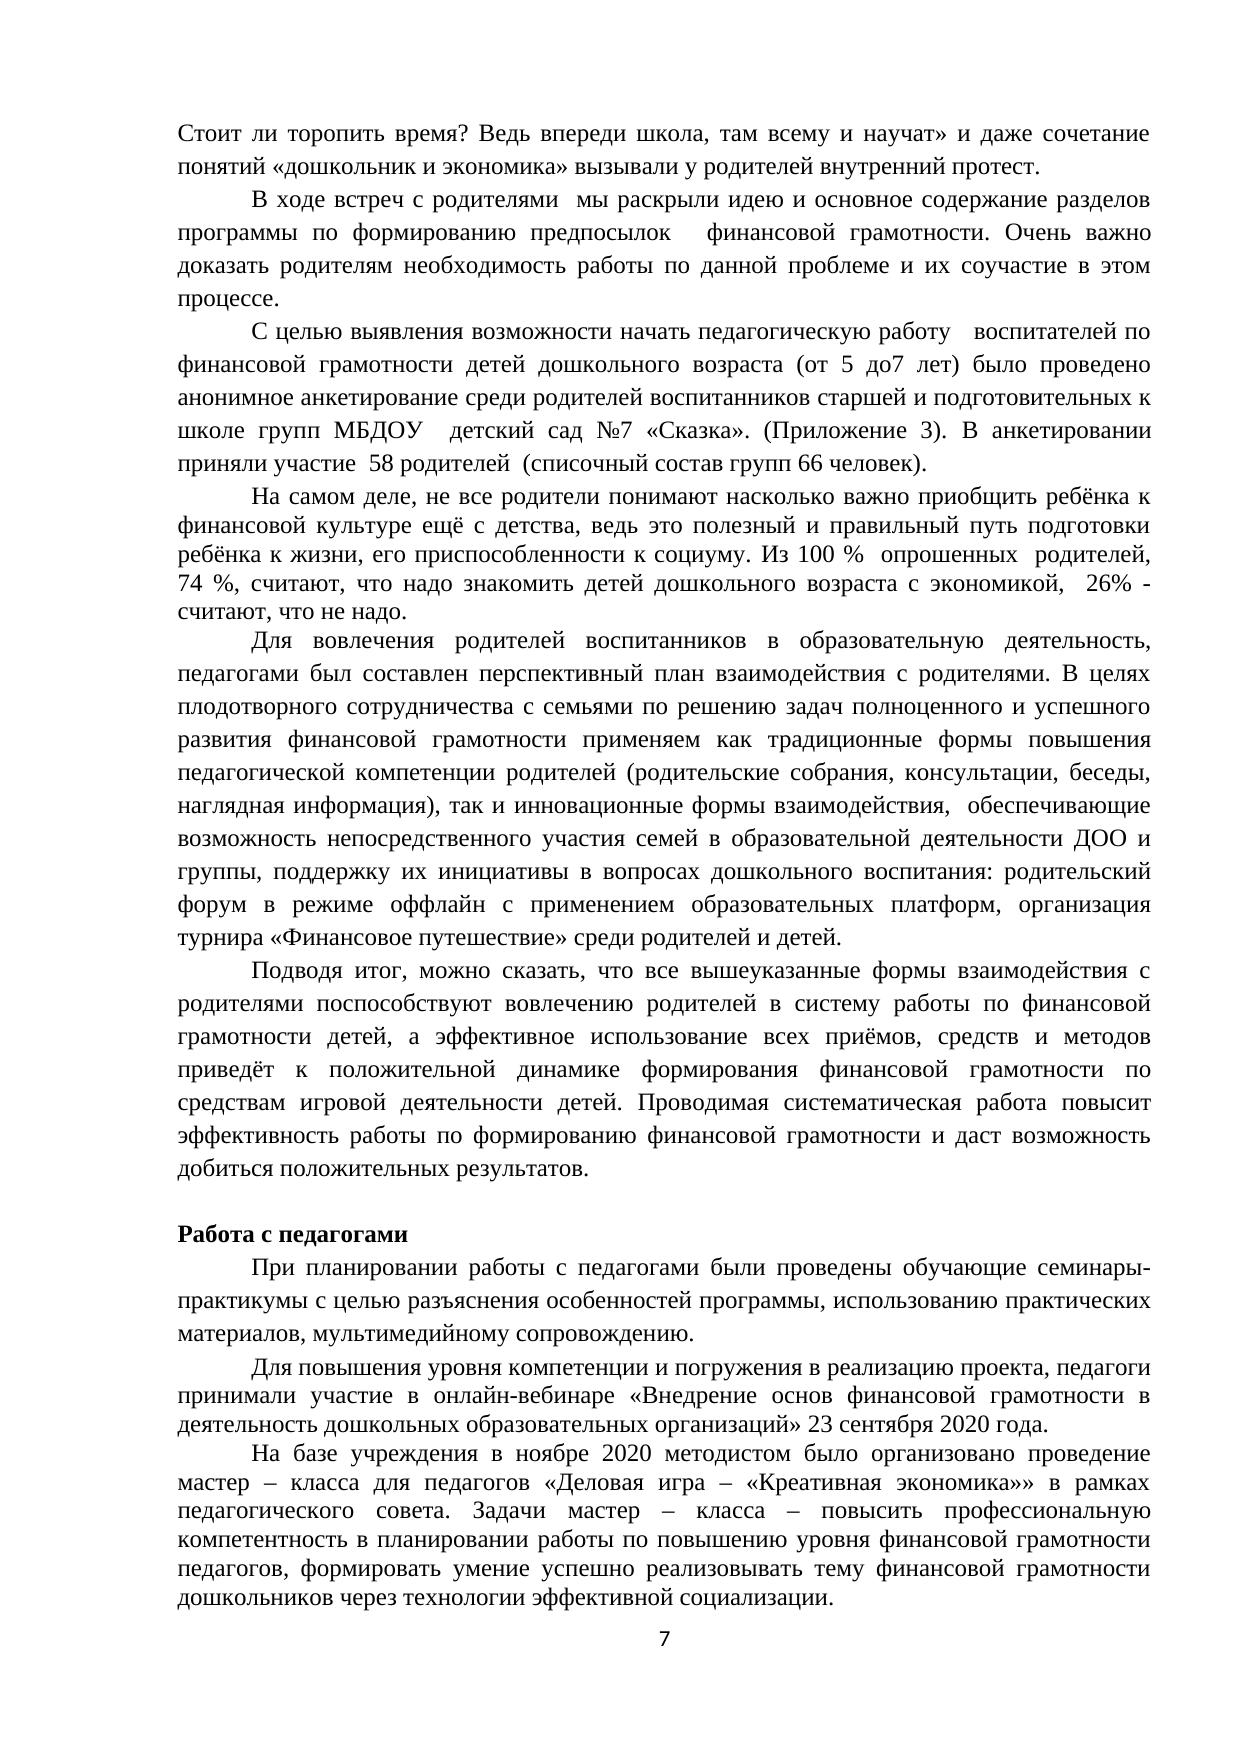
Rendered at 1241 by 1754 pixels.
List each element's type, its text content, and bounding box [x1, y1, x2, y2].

text С целью выявления возможности начать педагогическую работу воспитателей по финансовой грамотности детей дошкольного возраста (от 5 до7 лет) было проведено анонимное анкетирование среди родителей воспитанников старшей и подготовительных к школе групп МБДОУ детский сад №7 «Сказка». (Приложение 3). В анкетировании приняли участие 58 родителей (списочный состав групп 66 человек). [177, 316, 1152, 477]
text Подводя итог, можно сказать, что все вышеуказанные формы взаимодействия с родителями поспособствуют вовлечению родителей в систему работы по финансовой грамотности детей, а эффективное использование всех приёмов, средств и методов приведёт к положительной динамике формирования финансовой грамотности по средствам игровой деятельности детей. Проводимая систематическая работа повысит эффективность работы по формированию финансовой грамотности и даст возможность добиться положительных результатов. [177, 955, 1152, 1182]
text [177, 118, 1152, 180]
text Работа с педагогами [177, 1219, 1152, 1248]
text В ходе встреч с родителями мы раскрыли идею и основное содержание разделов программы по формированию предпосылок финансовой грамотности. Очень важно доказать родителям необходимость работы по данной проблеме и их соучастие в этом процессе. [177, 184, 1152, 312]
text При планировании работы с педагогами были проведены обучающие семинары-практикумы с целью разъяснения особенностей программы, использованию практических материалов, мультимедийному сопровождению. [177, 1252, 1152, 1347]
text На самом деле, не все родители понимают насколько важно приобщить ребёнка к финансовой культуре ещё с детства, ведь это полезный и правильный путь подготовки ребёнка к жизни, его приспособленности к социуму. Из 100 % опрошенных родителей, 74 %, считают, что надо знакомить детей дошкольного возраста с экономикой, 26% - считают, что не надо. [177, 481, 1152, 625]
text Для вовлечения родителей воспитанников в образовательную деятельность, педагогами был составлен перспективный план взаимодействия с родителями. В целях плодотворного сотрудничества с семьями по решению задач полноценного и успешного развития финансовой грамотности применяем как традиционные формы повышения педагогической компетенции родителей (родительские собрания, консультации, беседы, наглядная информация), так и инновационные формы взаимодействия, обеспечивающие возможность непосредственного участия семей в образовательной деятельности ДОО и группы, поддержку их инициативы в вопросах дошкольного воспитания: родительский форум в режиме оффлайн с применением образовательных платформ, организация турнира «Финансовое путешествие» среди родителей и детей. [177, 625, 1152, 951]
text На базе учреждения в ноябре 2020 методистом было организовано проведение мастер – класса для педагогов «Деловая игра – «Креативная экономика»» в рамках педагогического совета. Задачи мастер – класса – повысить профессиональную компетентность в планировании работы по повышению уровня финансовой грамотности педагогов, формировать умение успешно реализовывать тему финансовой грамотности дошкольников через технологии эффективной социализации. [177, 1438, 1152, 1610]
text Для повышения уровня компетенции и погружения в реализацию проекта, педагоги принимали участие в онлайн-вебинаре «Внедрение основ финансовой грамотности в деятельность дошкольных образовательных организаций» 23 сентября 2020 года. [177, 1352, 1152, 1438]
